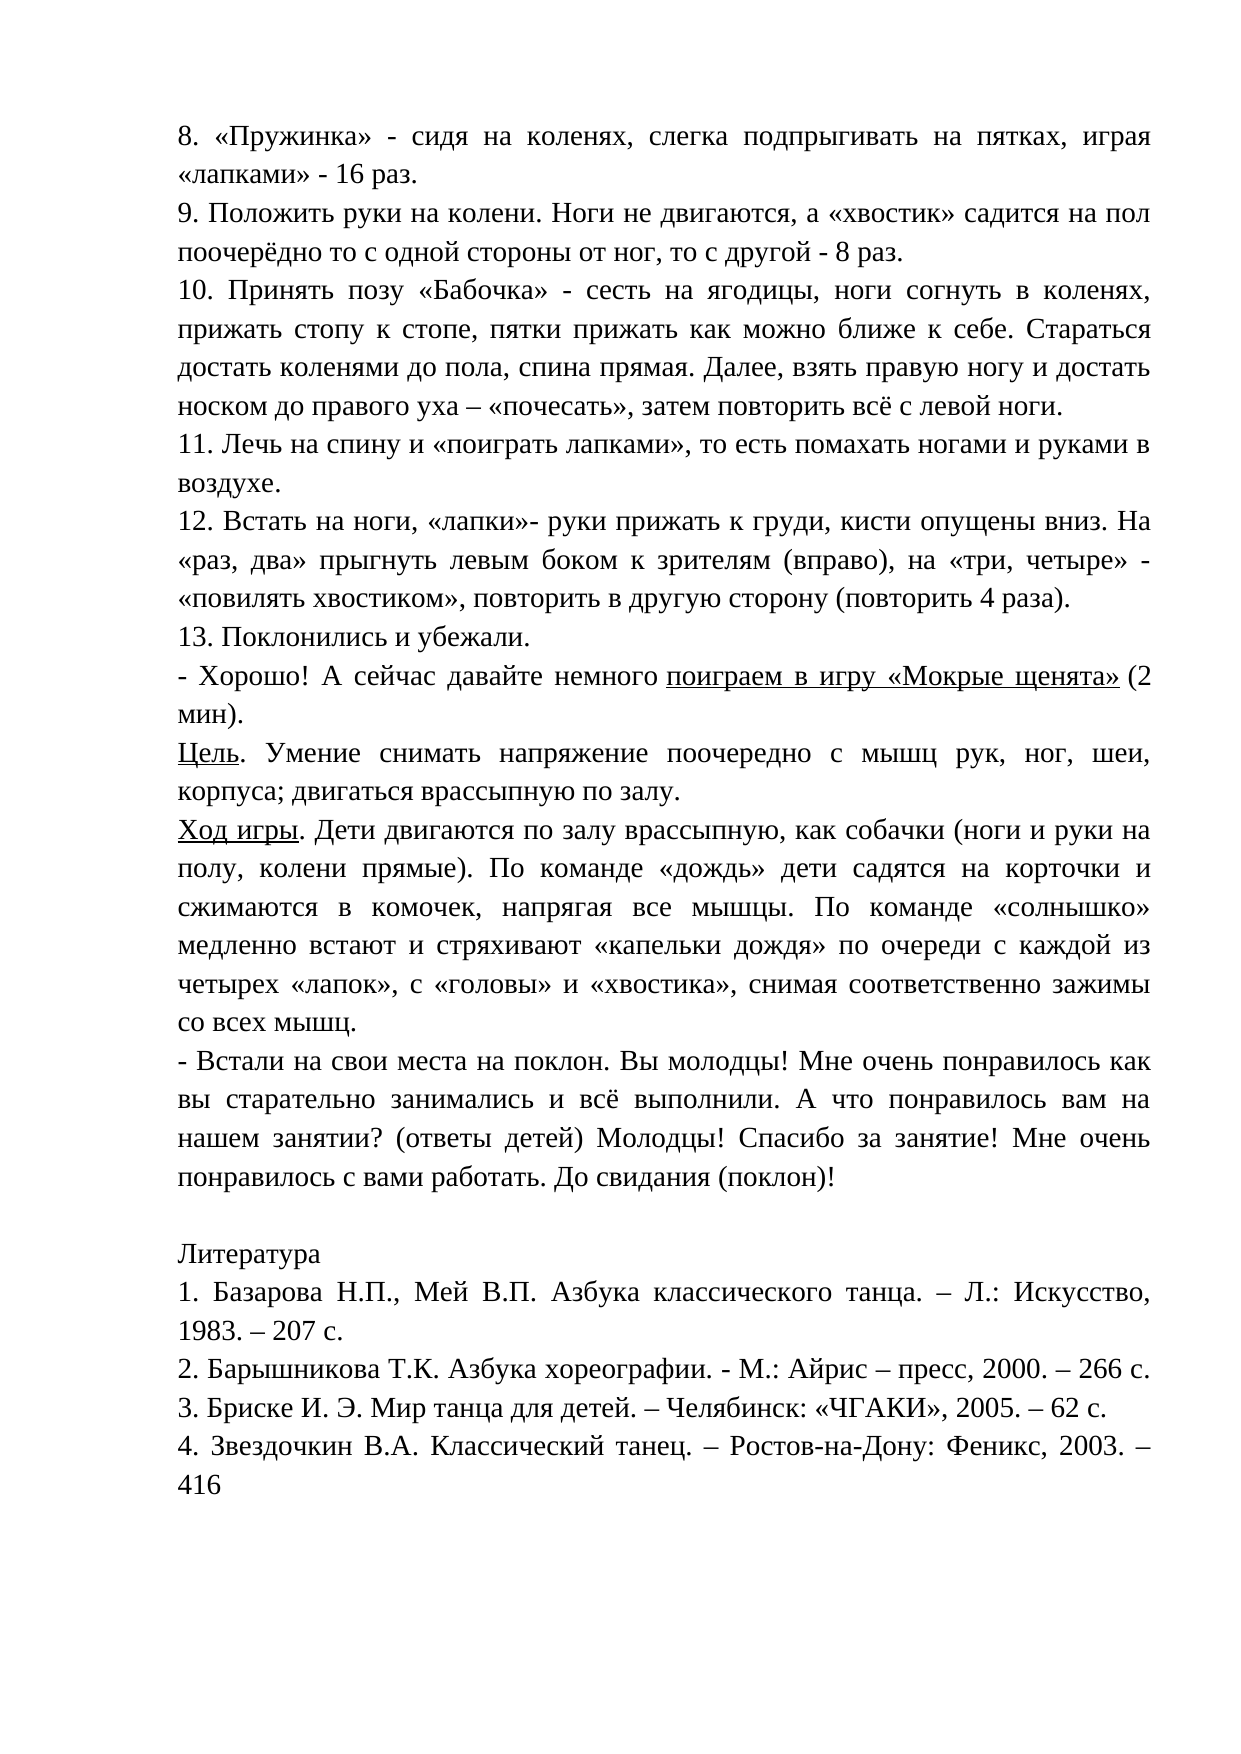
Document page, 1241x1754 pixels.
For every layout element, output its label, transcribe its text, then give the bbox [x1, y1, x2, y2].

text 10. Принять позу «Бабочка» - сесть на ягодицы, ноги согнуть в коленях, прижать стопу к стопе, пятки прижать как можно ближе к себе. Стараться достать коленями до пола, спина прямая. Далее, взять правую ногу и достать носком до правого уха – «почесать», затем повторить всё с левой ноги. [177, 272, 1152, 421]
text 11. Лечь на спину и «поиграть лапками», то есть помахать ногами и руками в воздухе. [177, 426, 1152, 498]
text 1. Базарова Н.П., Мей В.П. Азбука классического танца. – Л.: Искусство, 1983. – 207 с. [177, 1274, 1152, 1346]
text 13. Поклонились и убежали. [177, 619, 1152, 653]
text - Хорошо! А сейчас давайте немного поиграем в игру «Мокрые щенята» (2 мин). [177, 658, 1152, 730]
text Литература [177, 1236, 1152, 1269]
text 2. Барышникова Т.К. Азбука хореографии. - М.: Айрис – пресс, 2000. – 266 с. 3. Бриске И. Э. Мир танца для детей. – Челябинск: «ЧГАКИ», 2005. – 62 с. [177, 1351, 1152, 1423]
text 12. Встать на ноги, «лапки»- руки прижать к груди, кисти опущены вниз. На «раз, два» прыгнуть левым боком к зрителям (вправо), на «три, четыре» - «повилять хвостиком», повторить в другую сторону (повторить 4 раза). [177, 503, 1152, 614]
text - Встали на свои места на поклон. Вы молодцы! Мне очень понравилось как вы старательно занимались и всё выполнили. А что понравилось вам на нашем занятии? (ответы детей) Молодцы! Спасибо за занятие! Мне очень понравилось с вами работать. До свидания (поклон)! [177, 1043, 1152, 1192]
text 4. Звездочкин В.А. Классический танец. – Ростов-на-Дону: Феникс, 2003. – 416 [177, 1428, 1152, 1501]
text 9. Положить руки на колени. Ноги не двигаются, а «хвостик» садится на пол поочерёдно то с одной стороны от ног, то с другой - 8 раз. [177, 195, 1152, 267]
text Цель. Умение снимать напряжение поочередно с мышц рук, ног, шеи, корпуса; двигаться врассыпную по залу. [177, 735, 1152, 807]
text 8. «Пружинка» - сидя на коленях, слегка подпрыгивать на пятках, играя «лапками» - 16 раз. [177, 118, 1152, 190]
text Ход игры. Дети двигаются по залу врассыпную, как собачки (ноги и руки на полу, колени прямые). По команде «дождь» дети садятся на корточки и сжимаются в комочек, напрягая все мышцы. По команде «солнышко» медленно встают и стряхивают «капельки дождя» по очереди с каждой из четырех «лапок», с «головы» и «хвостика», снимая соответственно зажимы со всех мышц. [177, 812, 1152, 1038]
